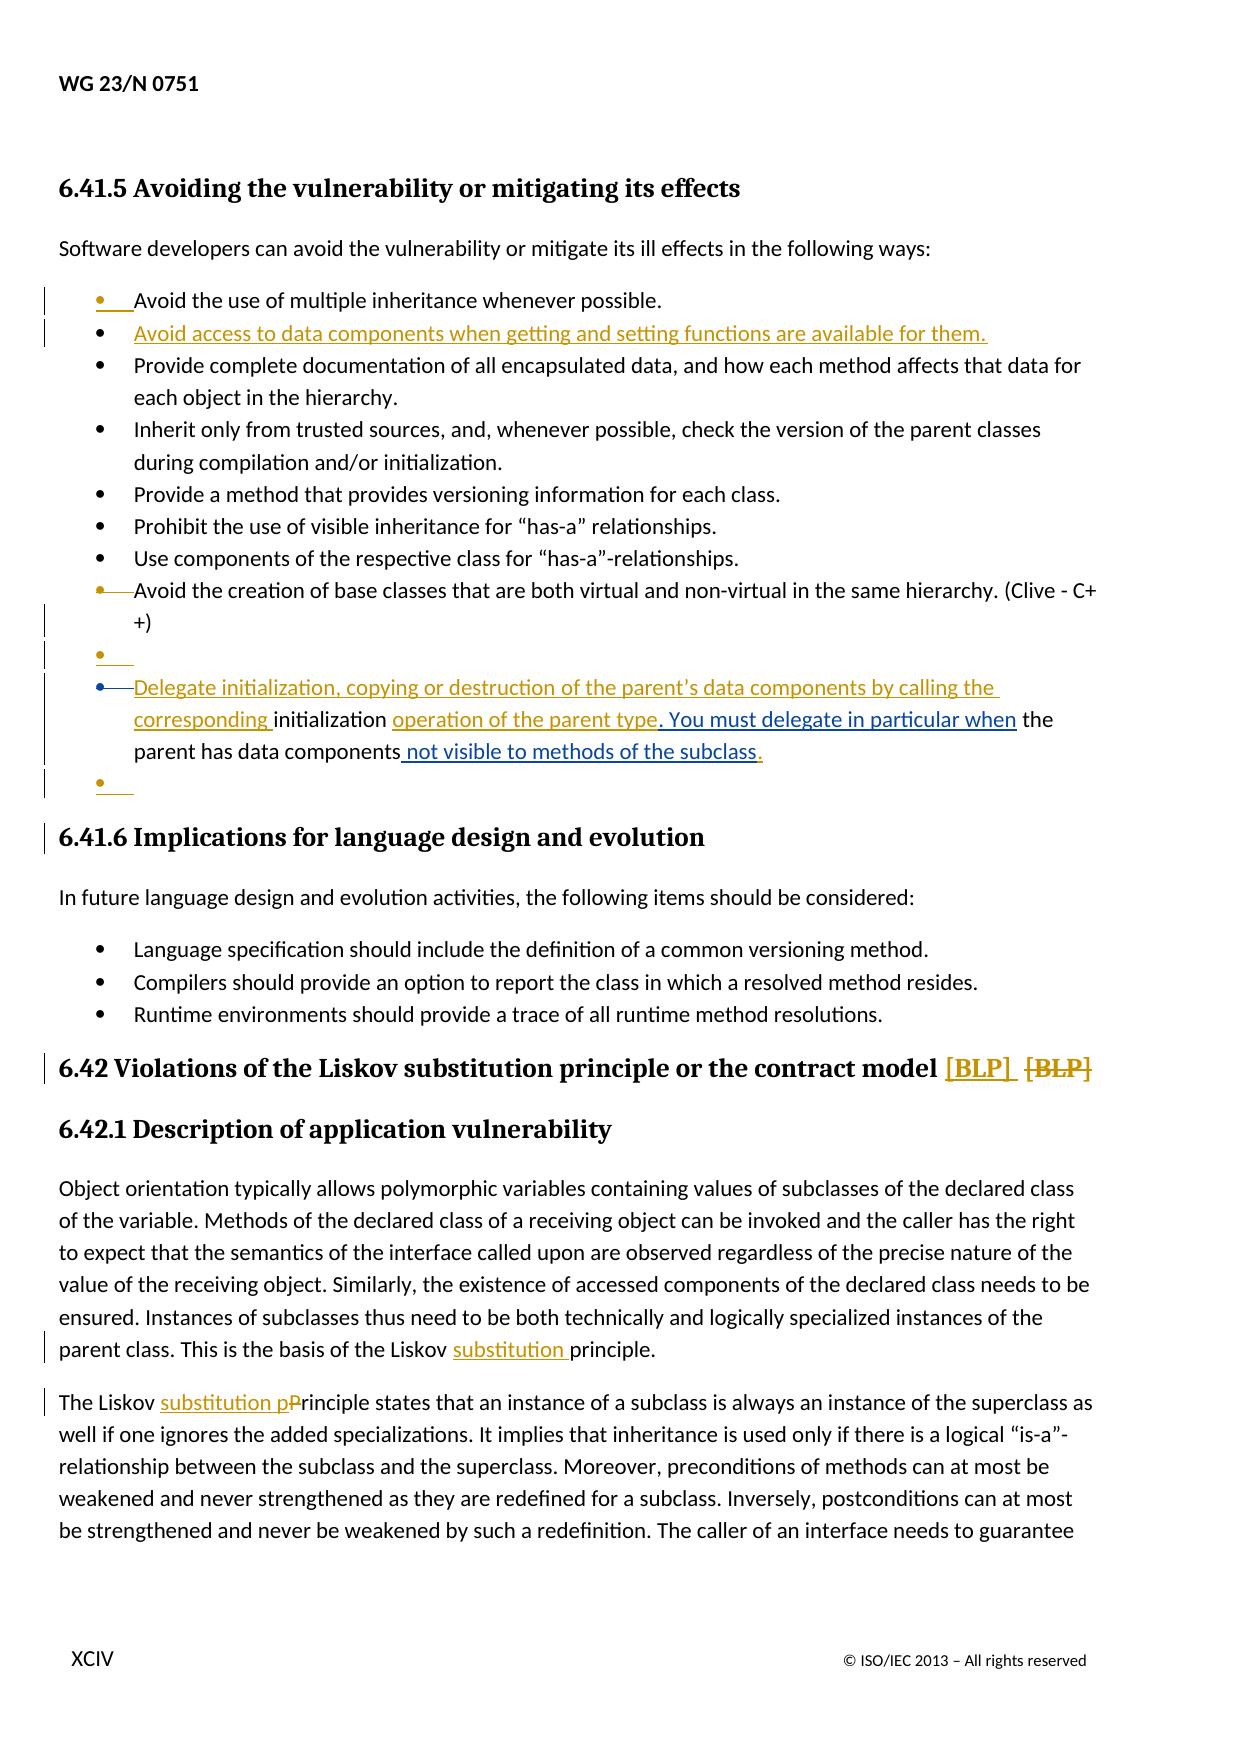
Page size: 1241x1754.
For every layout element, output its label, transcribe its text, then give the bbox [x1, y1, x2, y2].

list Compilers should provide an option to report the class in which a resolved method resides. [96, 968, 1099, 996]
list Runtime environments should provide a trace of all runtime method resolutions. [96, 1000, 1099, 1028]
text Object orientation typically allows polymorphic variables containing values of subclasses of the declared class of the variable. Methods of the declared class of a receiving object can be invoked and the caller has the right to expect that the semantics of the interface called upon are observed regardless of the precise nature of the value of the receiving object. Similarly, the existence of accessed components of the declared class needs to be ensured. Instances of subclasses thus need to be both technically and logically specialized instances of the parent class. This is the basis of the Liskov principle. [58, 1174, 1099, 1363]
text Software developers can avoid the vulnerability or mitigate its ill effects in the following ways: [58, 234, 1099, 262]
subtitle 6.42 Violations of the Liskov substitution principle or the contract model [58, 1053, 1099, 1084]
subtitle 6.41.6 Implications for language design and evolution [58, 822, 1099, 854]
text In future language design and evolution activities, the following items should be considered: [58, 883, 1099, 911]
list Language specification should include the definition of a common versioning method. [96, 936, 1099, 964]
list Use components of the respective class for “has-a”-relationships. [96, 544, 1099, 572]
list Provide a method that provides versioning information for each class. [96, 480, 1099, 508]
subtitle 6.41.5 Avoiding the vulnerability or mitigating its effects [58, 173, 1099, 205]
list Avoid the creation of base classes that are both virtual and non-virtual in the same hierarchy. (Clive - C++) [96, 576, 1099, 637]
list Avoid the use of multiple inheritance whenever possible. [96, 287, 1099, 315]
subtitle 6.42.1 Description of application vulnerability [58, 1114, 1099, 1145]
list Prohibit the use of visible inheritance for “has-a” relationships. [96, 512, 1099, 540]
list Inherit only from trusted sources, and, whenever possible, check the version of the parent classes during compilation and/or initialization. [96, 415, 1099, 476]
list Provide complete documentation of all encapsulated data, and how each method affects that data for each object in the hierarchy. [96, 351, 1099, 411]
list the parent has data components [96, 673, 1099, 765]
